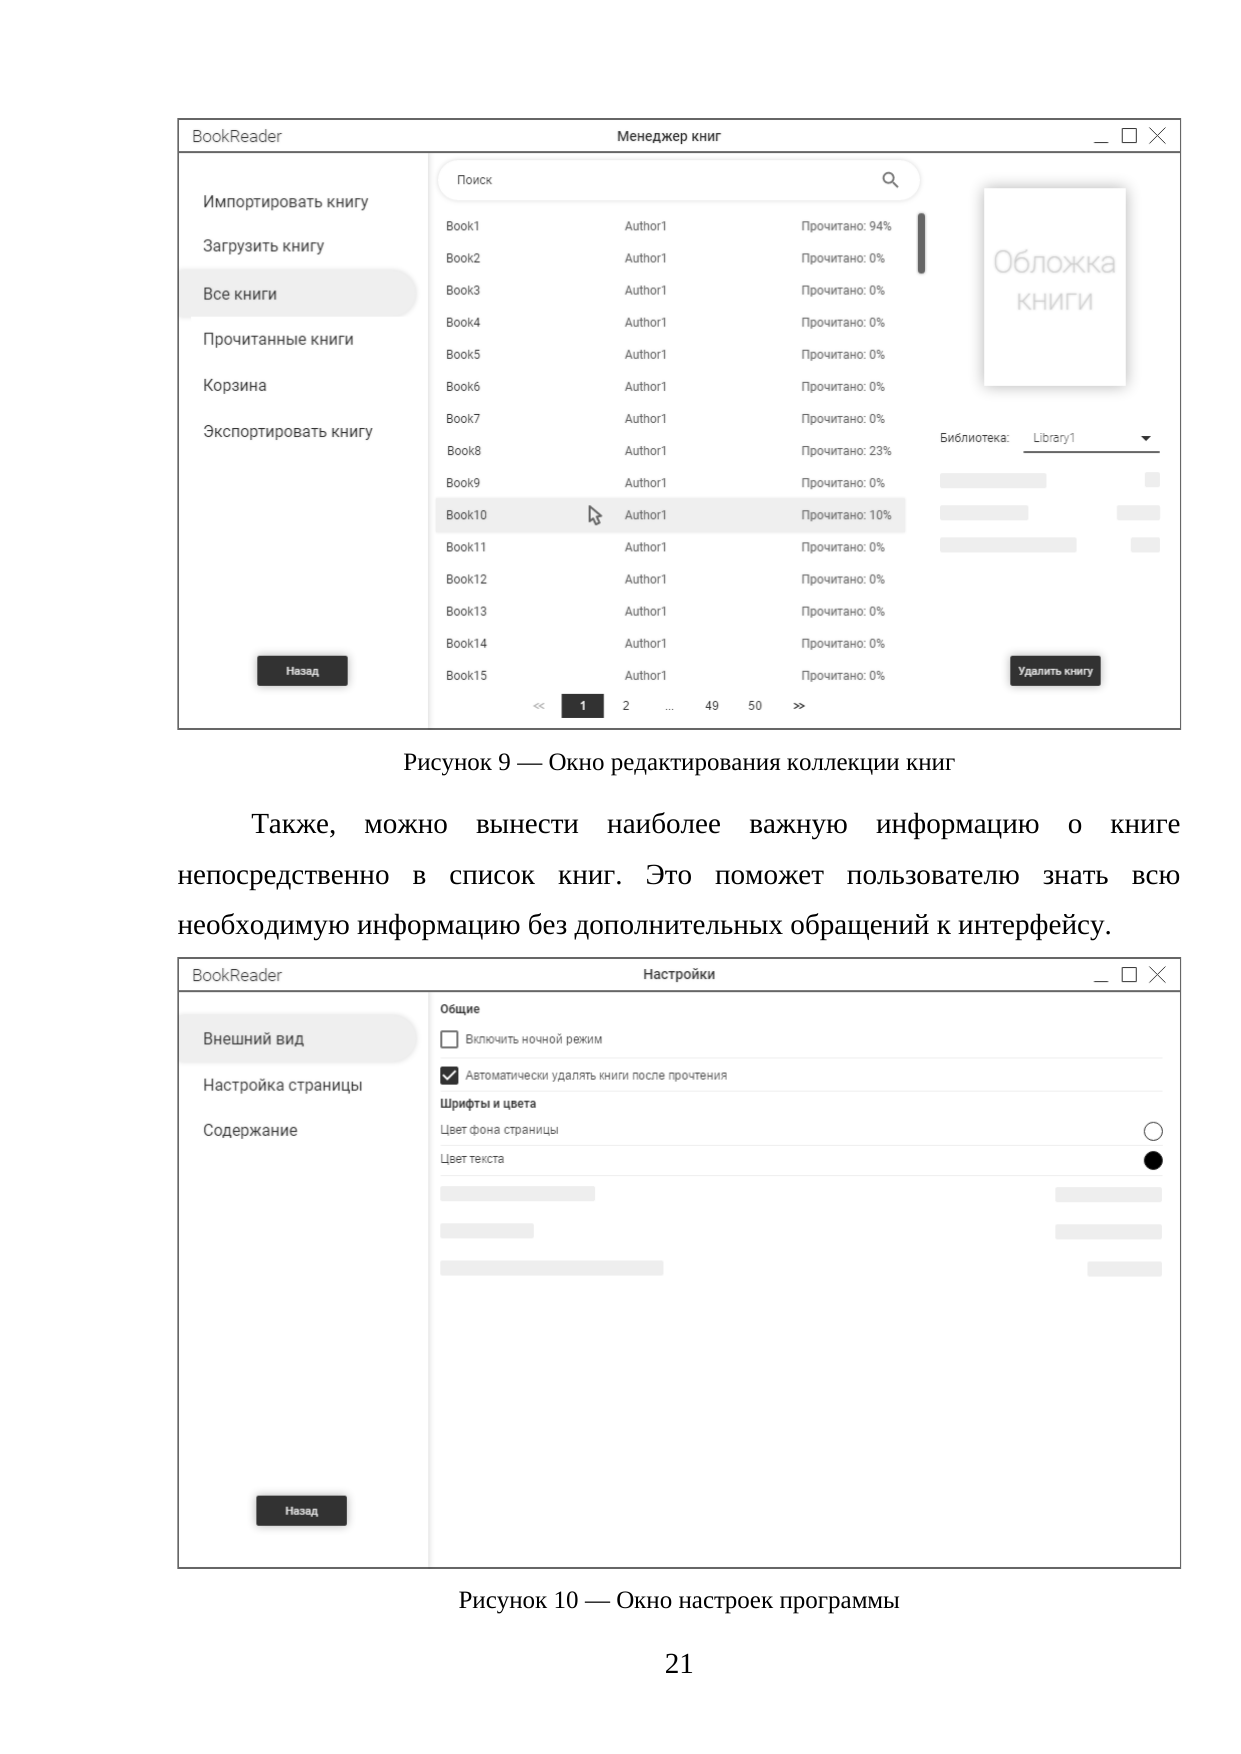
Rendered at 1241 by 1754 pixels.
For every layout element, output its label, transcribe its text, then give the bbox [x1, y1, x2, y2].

text Рисунок 9 — Окно редактирования коллекции книг [177, 747, 1181, 775]
text Также, можно вынести наиболее важную информацию о книге непосредственно в список книг. Это поможет пользователю знать всю необходимую информацию без дополнительных обращений к интерфейсу. [177, 806, 1181, 941]
text Рисунок 10 — Окно настроек программы [177, 1586, 1181, 1614]
picture [177, 957, 1182, 1569]
picture [177, 118, 1182, 730]
